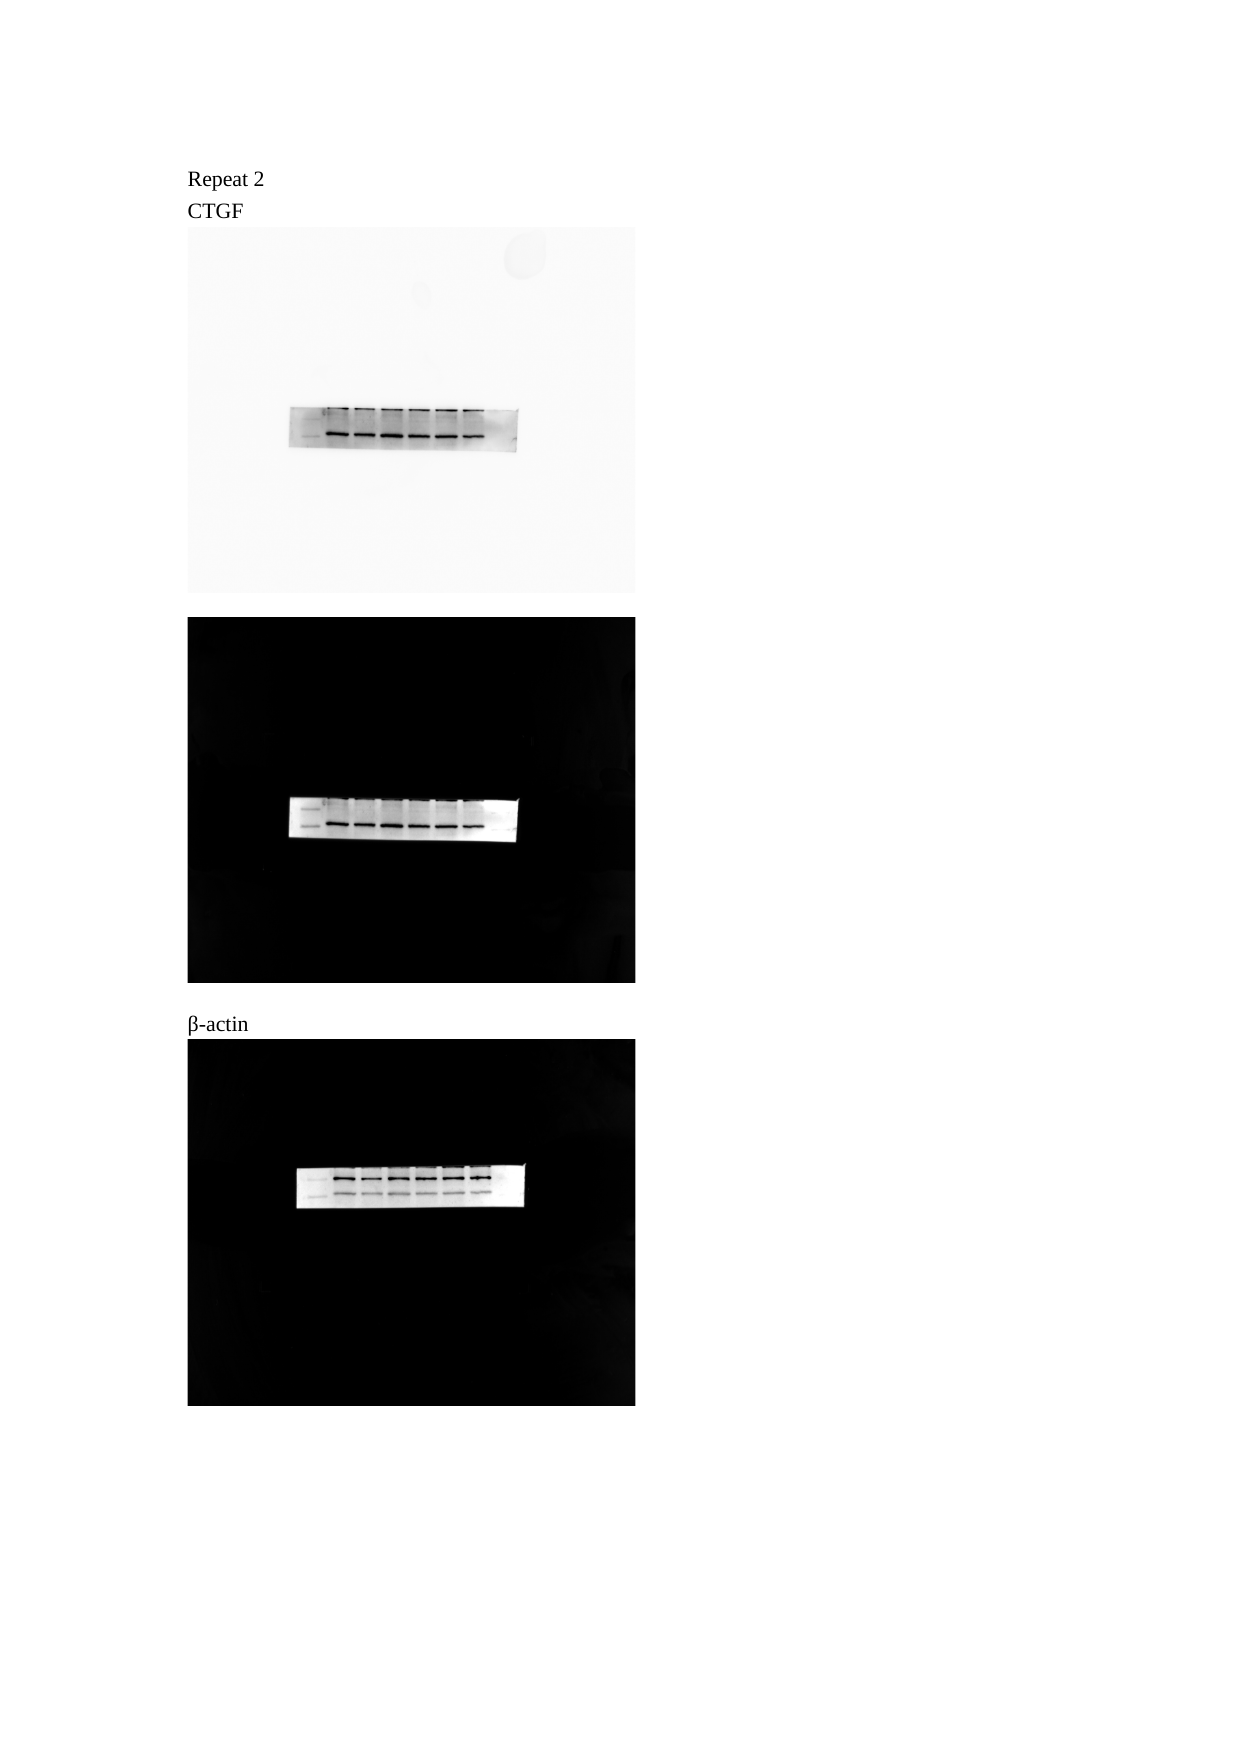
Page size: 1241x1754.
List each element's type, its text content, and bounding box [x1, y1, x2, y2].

text Repeat 2 [187, 162, 1053, 194]
text CTGF [187, 194, 1053, 227]
picture [187, 227, 636, 593]
picture [187, 617, 636, 983]
text β-actin [187, 1007, 1053, 1039]
picture [187, 1039, 636, 1406]
